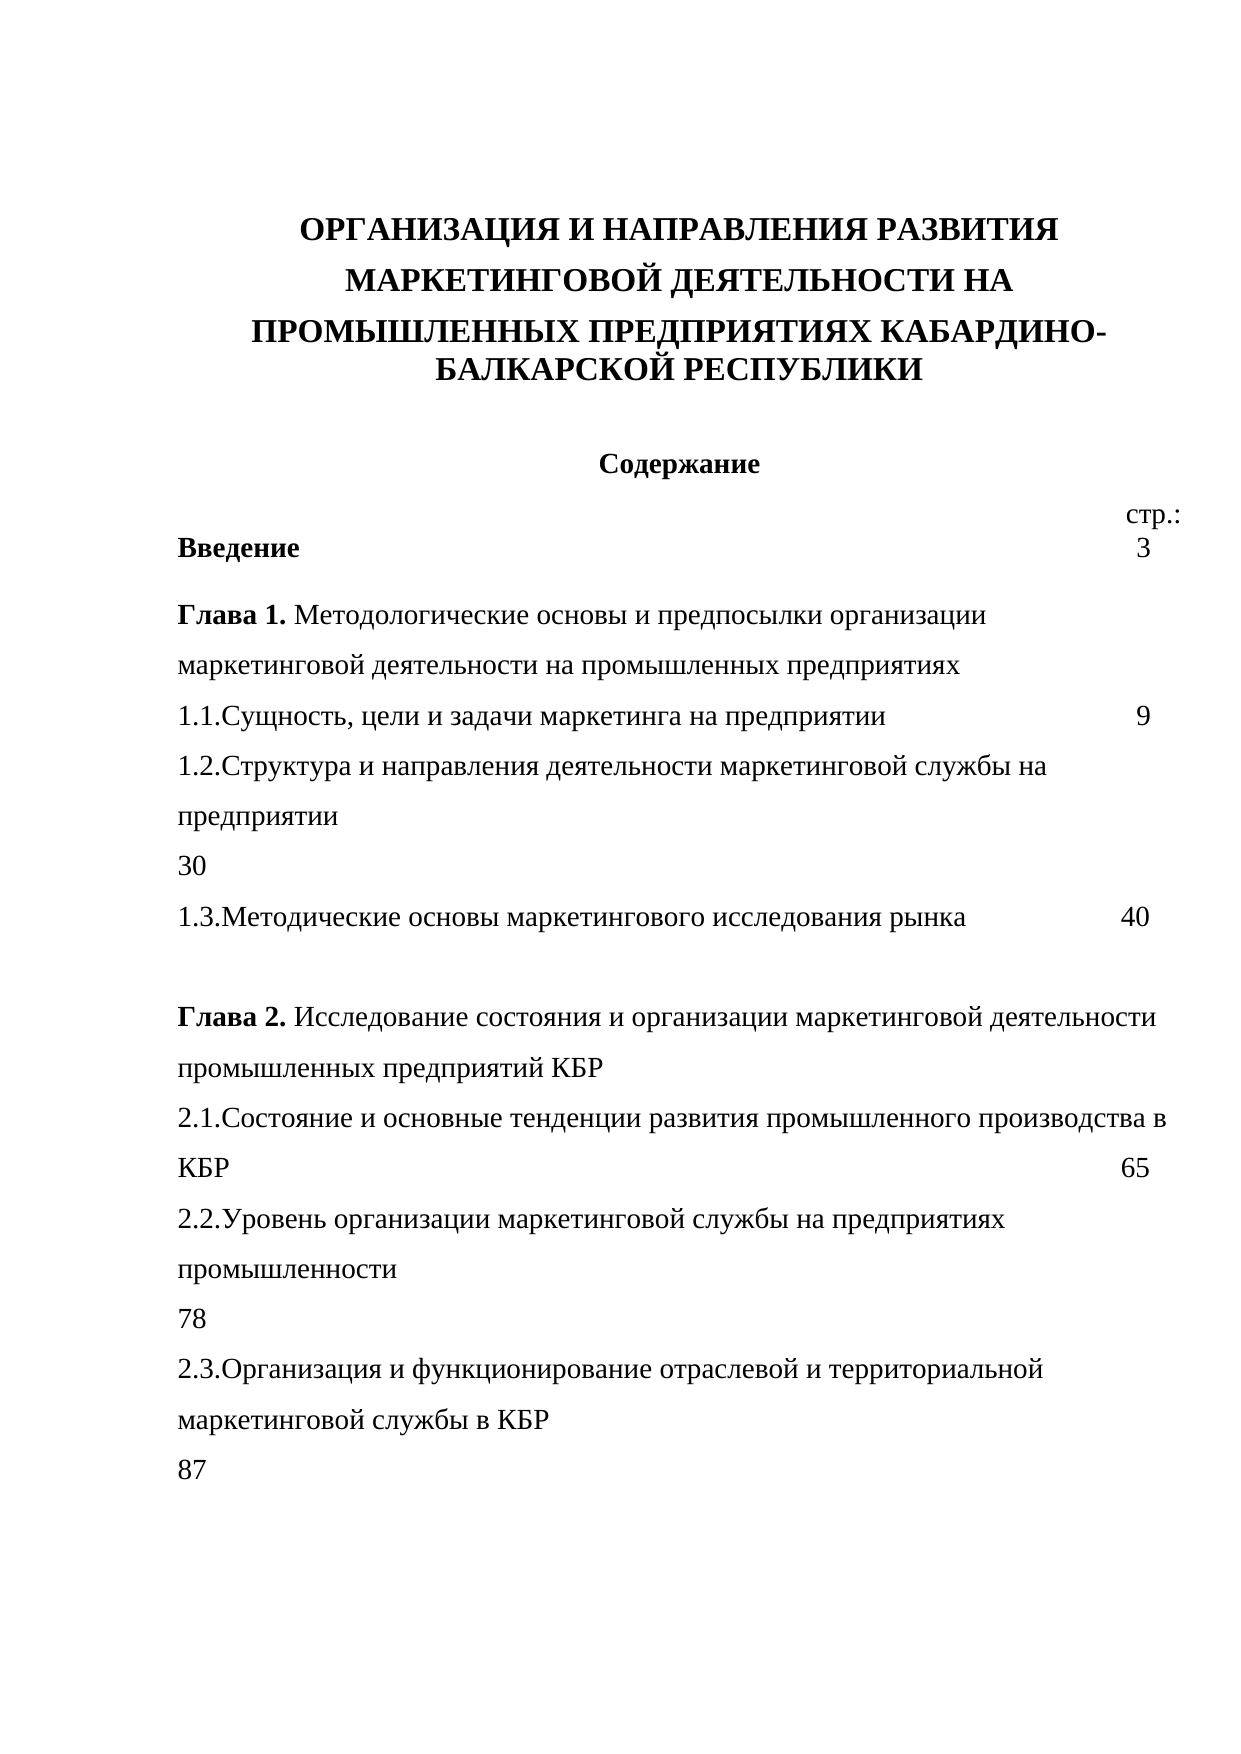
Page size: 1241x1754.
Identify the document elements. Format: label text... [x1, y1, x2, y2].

text 2.3.Организация и функционирование отраслевой и территориальной маркетинговой службы в КБР 87 [177, 1352, 1181, 1486]
title Содержание [177, 446, 1181, 479]
text МАРКЕТИНГОВОЙ ДЕЯТЕЛЬНОСТИ НА [177, 260, 1181, 298]
text ПРОМЫШЛЕННЫХ ПРЕДПРИЯТИЯХ КАБАРДИНО-БАЛКАРСКОЙ РЕСПУБЛИКИ [177, 311, 1181, 387]
text 1.1.Сущность, цели и задачи маркетинга на предприятии 9 [177, 698, 1181, 731]
text 2.2.Уровень организации маркетинговой службы на предприятиях промышленности 78 [177, 1201, 1181, 1335]
text Глава 1. Методологические основы и предпосылки организации маркетинговой деятельности на промышленных предприятиях [177, 597, 1181, 681]
subtitle стр.: [177, 496, 1181, 530]
text Глава 2. Исследование состояния и организации маркетинговой деятельности промышленных предприятий КБР [177, 999, 1181, 1083]
text 2.1.Состояние и основные тенденции развития промышленного производства в КБР 65 [177, 1100, 1181, 1184]
text Введение 3 [177, 530, 1181, 563]
text ОРГАНИЗАЦИЯ И НАПРАВЛЕНИЯ РАЗВИТИЯ [177, 209, 1181, 247]
text 1.3.Методические основы маркетингового исследования рынка 40 [177, 899, 1181, 932]
text 1.2.Структура и направления деятельности маркетинговой службы на предприятии 30 [177, 748, 1181, 882]
